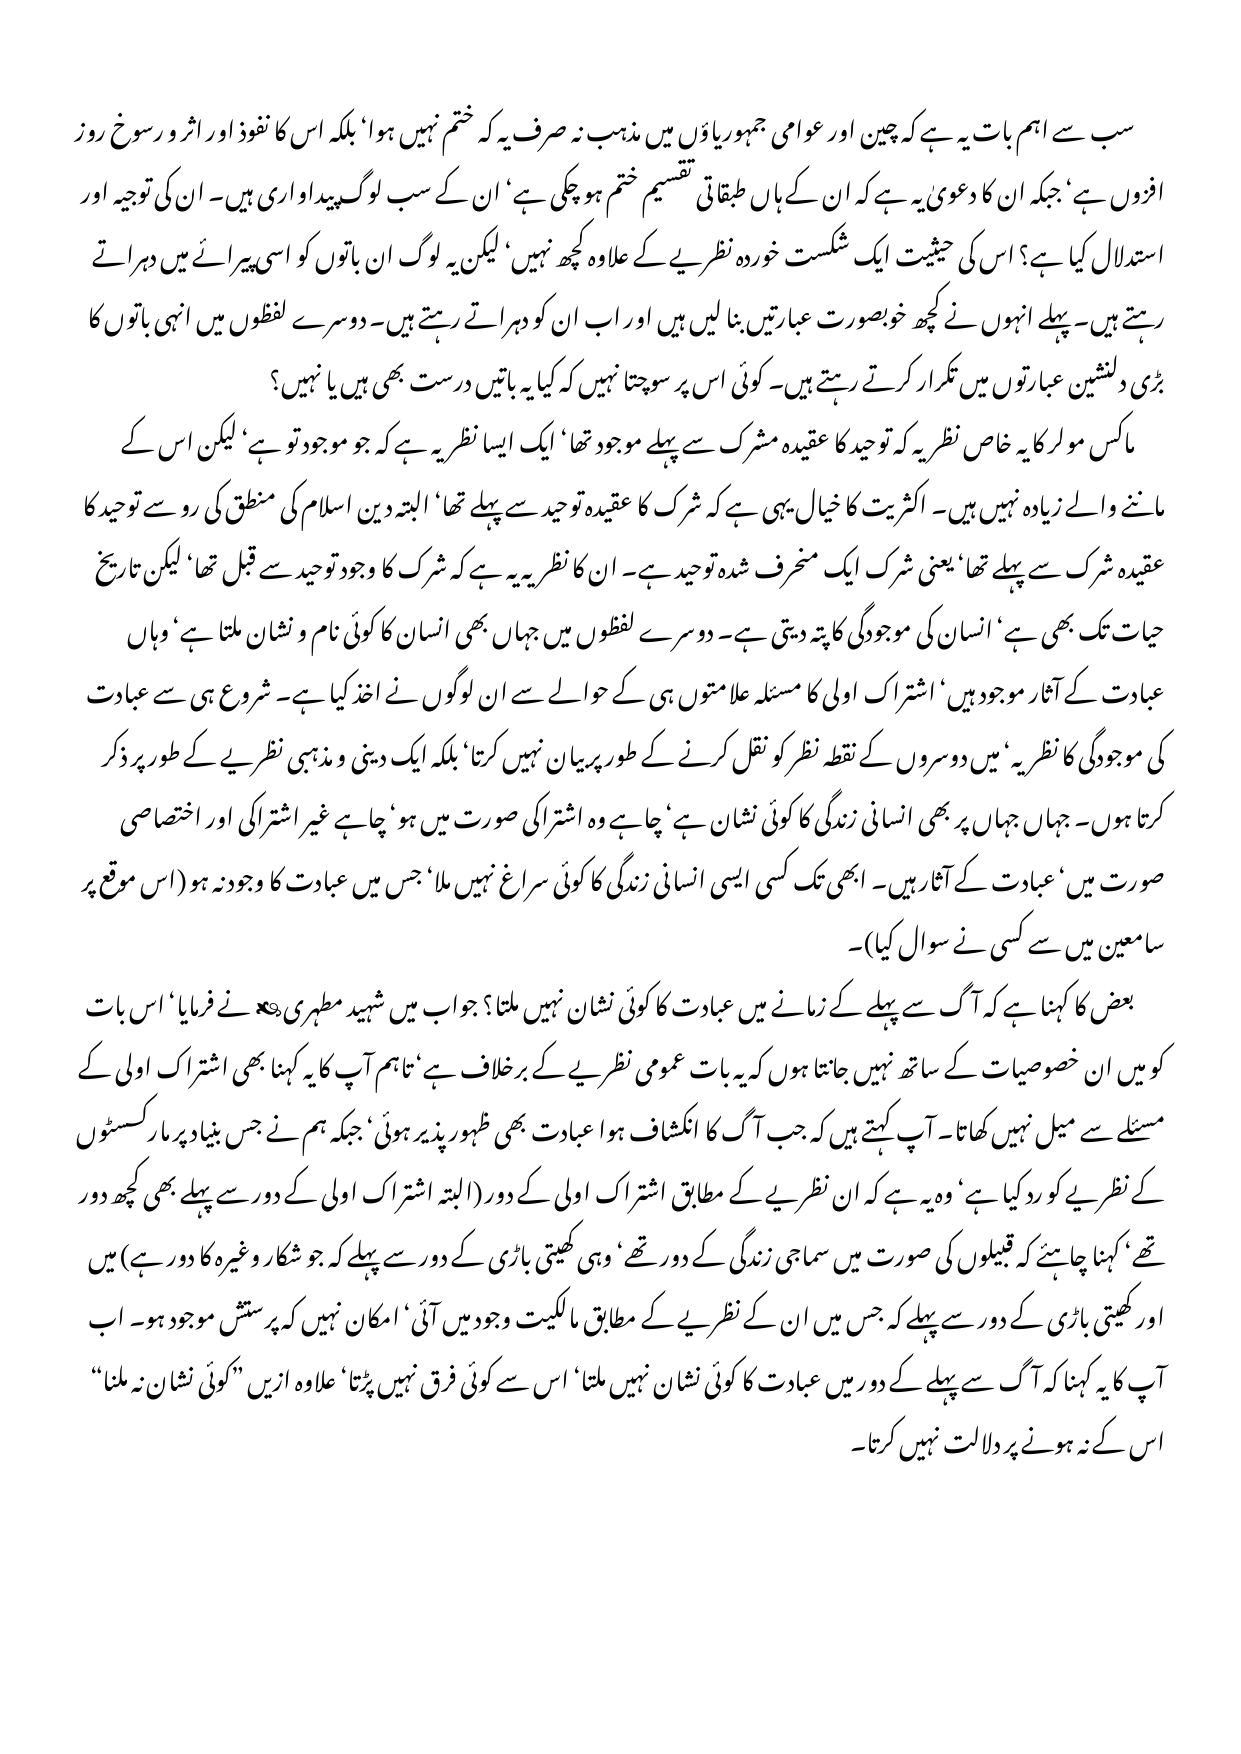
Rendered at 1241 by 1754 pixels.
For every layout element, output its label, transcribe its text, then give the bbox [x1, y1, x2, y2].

text بعض کا کہنا ہے کہ آگ سے پہلے کے زمانے میں عبادت کا کوئی نشان نہیں ملتا؟ جواب میں شہید مطہری نے فرمایا‘ اس بات کو میں ان خصوصیات کے ساتھ نہیں جانتا ہوں کہ یہ بات عمومی نظریے کے برخلاف ہے‘ تاہم آپ کا یہ کہنا بھی اشتراک اولی کے مسئلے سے میل نہیں کھاتا۔ آپ کہتے ہیں کہ جب آگ کا انکشاف ہوا عبادت بھی ظہور پذیر ہوئی‘ جبکہ ہم نے جس بنیاد پر مارکسسٹوں کے نظریے کو رد کیا ہے‘ وہ یہ ہے کہ ان نظریے کے مطابق اشتراک اولی کے دور (البتہ اشتراک اولی کے دور سے پہلے بھی کچھ دور تھے‘ کہنا چاہئے کہ قبیلوں کی صورت میں سماجی زندگی کے دور تھے‘ وہی کھیتی باڑی کے دور سے پہلے کہ جو شکار وغیرہ کا دور ہے) میں اور کھیتی باڑی کے دور سے پہلے کہ جس میں ان کے نظریے کے مطابق مالکیت وجود میں آئی‘ امکان نہیں کہ پرستش موجود ہو۔ اب آپ کا یہ کہنا کہ آگ سے پہلے کے دور میں عبادت کا کوئی نشان نہیں ملتا‘ اس سے کوئی فرق نہیں پڑتا‘ علاوہ ازیں ”کوئی نشان نہ ملنا“ اس کے نہ ہونے پر دلالت نہیں کرتا۔ [75, 969, 1165, 1469]
text ماکس مولر کا یہ خاص نظریہ کہ توحید کا عقیدہ مشرک سے پہلے موجود تھا‘ ایک ایسا نظریہ ہے کہ جو موجود تو ہے‘ لیکن اس کے ماننے والے زیادہ نہیں ہیں۔ اکثریت کا خیال یہی ہے کہ شرک کا عقیدہ توحید سے پہلے تھا‘ البتہ دین اسلام کی منطق کی رو سے توحید کا عقیدہ شرک سے پہلے تھا‘ یعنی شرک ایک منحرف شدہ توحید ہے۔ ان کا نظریہ یہ ہے کہ شرک کا وجود توحید سے قبل تھا‘ لیکن تاریخ حیات تک بھی ہے‘ انسان کی موجودگی کا پتہ دیتی ہے۔ دوسرے لفظوں میں جہاں بھی انسان کا کوئی نام و نشان ملتا ہے‘ وہاں عبادت کے آثار موجود ہیں‘ اشتراک اولی کا مسئلہ علامتوں ہی کے حوالے سے ان لوگوں نے اخذ کیا ہے۔ شروع ہی سے عبادت کی موجودگی کا نظریہ‘ میں دوسروں کے نقطہ نظر کو نقل کرنے کے طور پر بیان نہیں کرتا‘ بلکہ ایک دینی و مذہبی نظریے کے طور پر ذکر کرتا ہوں۔ جہاں جہاں پر بھی انسانی زندگی کا کوئی نشان ہے‘ چاہے وہ اشتراکی صورت میں ہو‘ چاہے غیر اشتراکی اور اختصاصی صورت میں‘ عبادت کے آثار ہیں۔ ابھی تک کسی ایسی انسانی زندگی کا کوئی سراغ نہیں ملا‘ جس میں عبادت کا وجود نہ ہو (اس موقع پر سامعین میں سے کسی نے سوال کیا)۔ [75, 406, 1165, 969]
text سب سے اہم بات یہ ہے کہ چین اور عوامی جمہوریاؤں میں مذہب نہ صرف یہ کہ ختم نہیں ہوا‘ بلکہ اس کا نفوذ اور اثر و رسوخ روز افزوں ہے‘ جبکہ ان کا دعویٰ یہ ہے کہ ان کے ہاں طبقاتی تقسیم ختم ہو چکی ہے‘ ان کے سب لوگ پیداواری ہیں۔ ان کی توجیہ اور استدلال کیا ہے؟ اس کی حیثیت ایک شکست خوردہ نظریے کے علاوہ کچھ نہیں‘ لیکن یہ لوگ ان باتوں کو اسی پیرائے میں دہراتے رہتے ہیں۔ پہلے انہوں نے کچھ خوبصورت عبارتیں بنا لیں ہیں اور اب ان کو دہراتے رہتے ہیں۔ دوسرے لفظوں میں انہی باتوں کا بڑی دلنشین عبارتوں میں تکرار کرتے رہتے ہیں۔ کوئی اس پر سوچتا نہیں کہ کیا یہ باتیں درست بھی ہیں یا نہیں؟ [75, 94, 1165, 406]
